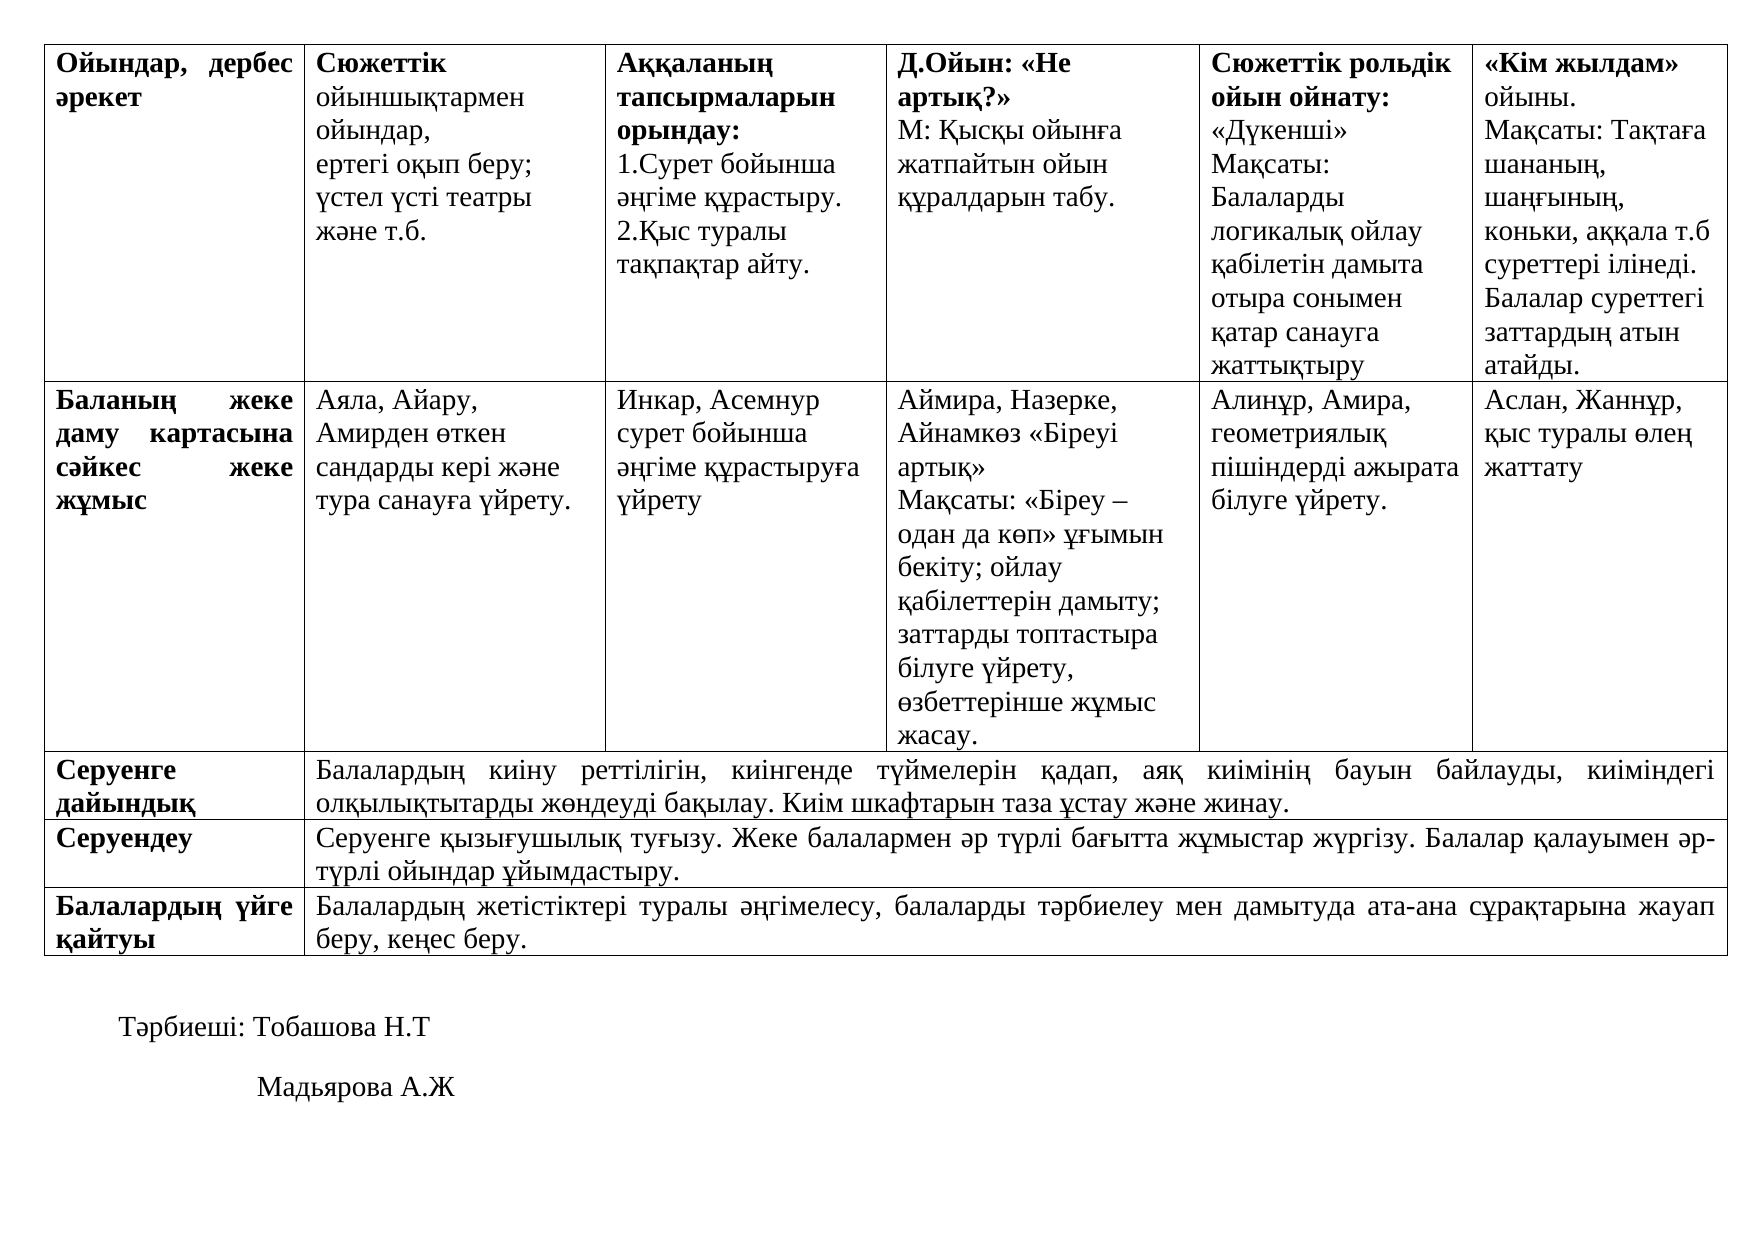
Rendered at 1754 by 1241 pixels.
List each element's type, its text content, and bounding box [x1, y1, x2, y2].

table_cell Аққаланың тапсырмаларын орындау: 1.Сурет бойынша әңгіме құрастыру. 2.Қыс туралы тақпақтар айту. [606, 45, 886, 381]
table_cell Балалардың жетістіктері туралы әңгімелесу, балаларды тәрбиелеу мен дамытуда ата-ана сұрақтарына жауап беру, кеңес беру. [305, 888, 1727, 955]
table_cell Инкар, Асемнур сурет бойынша әңгіме құрастыруға үйрету [606, 382, 886, 751]
table_cell Д.Ойын: «Не артық?» М: Қысқы ойынға жатпайтын ойын құралдарын табу. [887, 45, 1199, 381]
table_cell Серуендеу [45, 820, 304, 887]
table_cell Аслан, Жаннұр, қыс туралы өлең жаттату [1473, 382, 1727, 751]
table_cell Балалардың киіну реттілігін, киінгенде түймелерін қадап, аяқ киімінің бауын байлауды, киіміндегі олқылықтытарды жөндеуді бақылау. Киім шкафтарын таза ұстау және жинау. [305, 752, 1727, 819]
table_cell Сюжеттік рольдік ойын ойнату: «Дүкенші» Мақсаты: Балаларды логикалық ойлау қабілетін дамыта отыра сонымен қатар санауга жаттықтыру [1200, 45, 1472, 381]
table_cell Серуенге дайындық [45, 752, 304, 819]
table_cell Алинұр, Амира, геометриялық пішіндерді ажырата білуге үйрету. [1200, 382, 1472, 751]
table_cell Баланың жеке даму картасына сәйкес жеке жұмыс [45, 382, 304, 751]
table_cell Аймира, Назерке, Айнамкөз «Біреуі артық» Мақсаты: «Біреу – одан да көп» ұғымын бекіту; ойлау қабілеттерін дамыту; заттарды топтастыра білуге үйрету, өзбеттерінше жұмыс жасау. [887, 382, 1199, 751]
table_cell Балалардың үйге қайтуы [45, 888, 304, 955]
table_cell Сюжеттік ойыншықтармен ойындар, ертегі оқып беру; үстел үсті театры және т.б. [305, 45, 605, 381]
text Тәрбиеші: Тобашова Н.Т [118, 1009, 1636, 1043]
table_cell «Кім жылдам» ойыны. Мақсаты: Тақтаға шананың, шаңғының, коньки, аққала т.б суреттері ілінеді. Балалар суреттегі заттардың атын атайды. [1473, 45, 1727, 381]
text Мадьярова А.Ж [118, 1069, 1636, 1102]
table_cell Ойындар, дербес әрекет [45, 45, 304, 381]
table_cell Серуенге қызығушылық туғызу. Жеке балалармен әр түрлі бағытта жұмыстар жүргізу. Балалар қалауымен әр-түрлі ойындар ұйымдастыру. [305, 820, 1727, 887]
table_cell Аяла, Айару, Амирден өткен сандарды кері және тура санауға үйрету. [305, 382, 605, 751]
